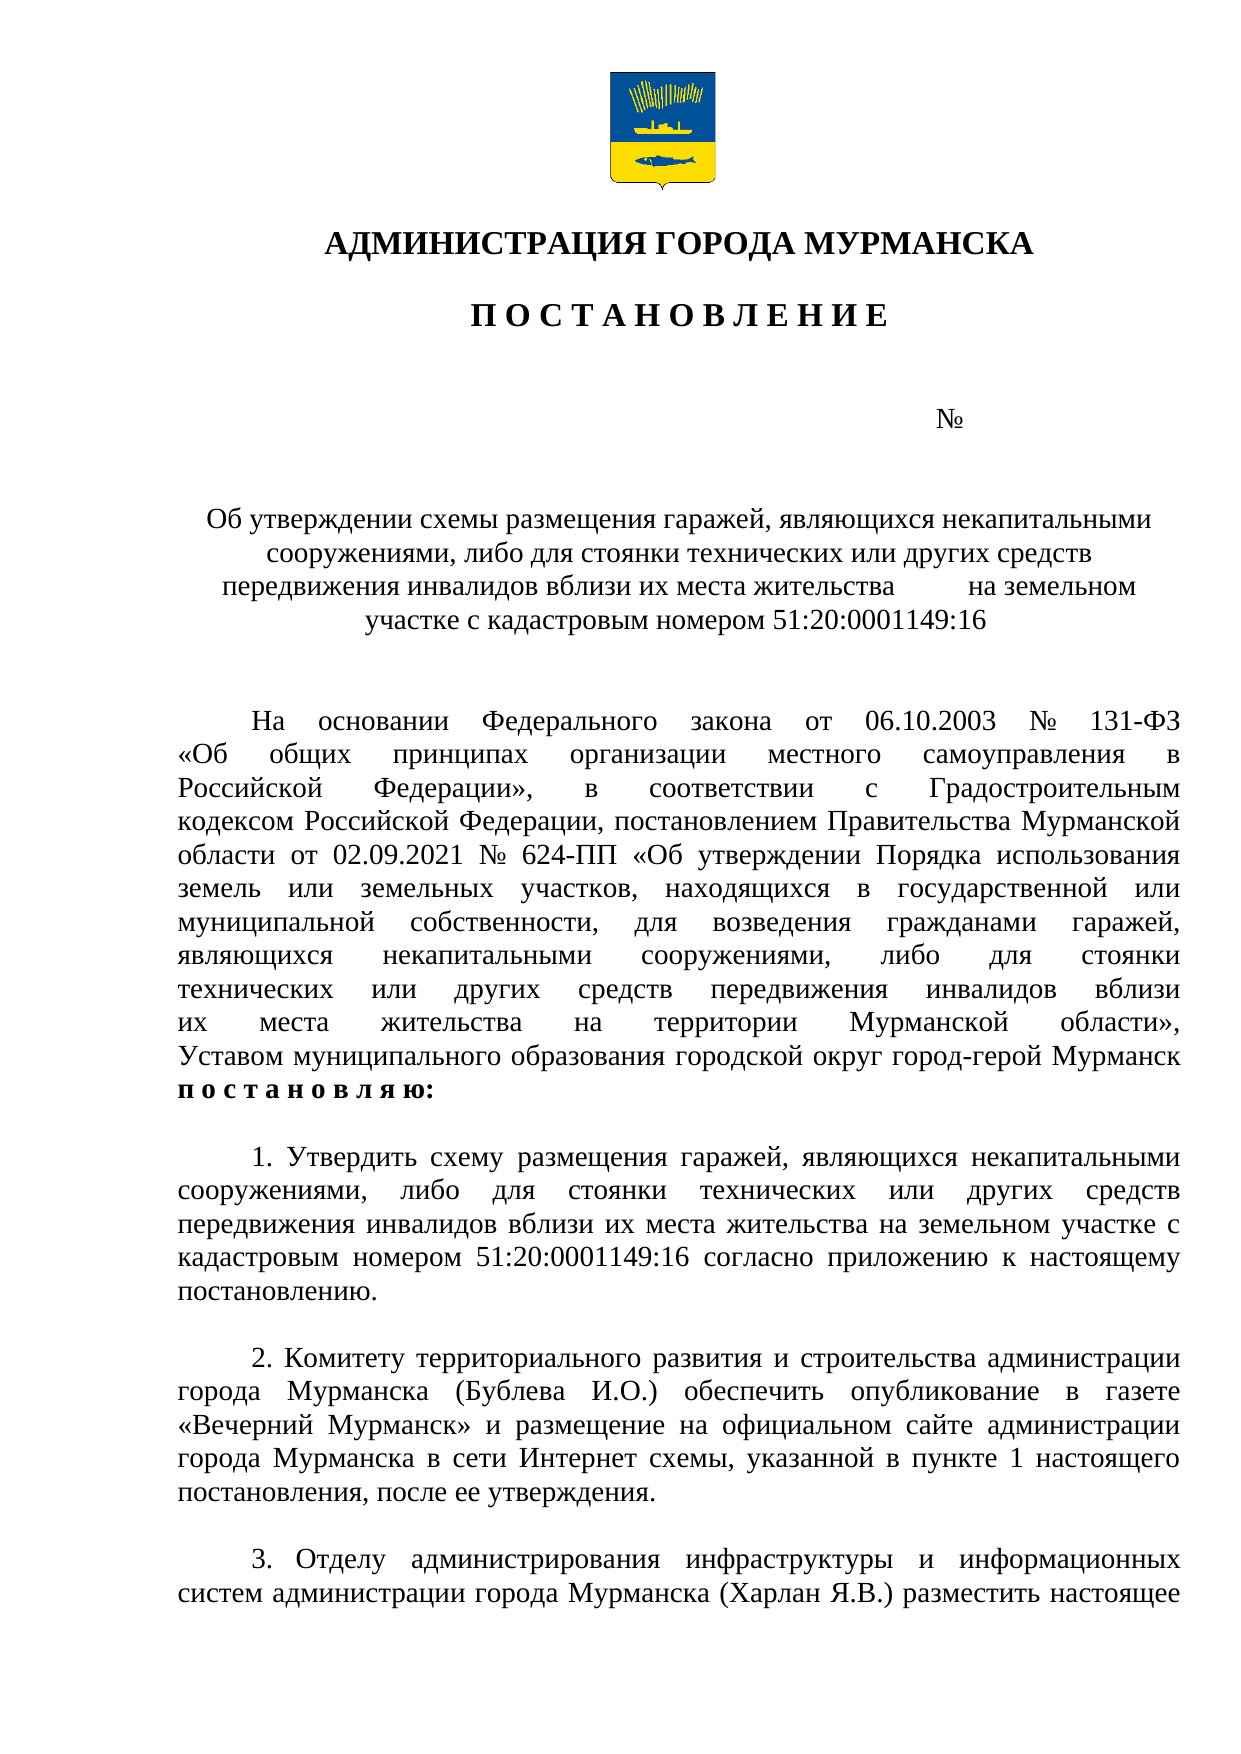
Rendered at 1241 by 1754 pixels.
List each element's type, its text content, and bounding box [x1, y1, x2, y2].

picture [610, 72, 716, 190]
text 2. Комитету территориального развития и строительства администрации города Мурманска (Бублева И.О.) обеспечить опубликование в газете «Вечерний Мурманск» и размещение на официальном сайте администрации города Мурманска в сети Интернет схемы, указанной в пункте 1 настоящего постановления, после ее утверждения. [177, 1340, 1181, 1508]
text АДМИНИСТРАЦИЯ ГОРОДА МУРМАНСКА [177, 223, 1181, 262]
text № [177, 401, 1181, 434]
text П О С Т А Н О В Л Е Н И Е [177, 295, 1181, 334]
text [177, 1541, 1181, 1608]
text На основании Федерального закона от 06.10.2003 № 131-ФЗ «Об общих принципах организации местного самоуправления в Российской Федерации», в соответствии с Градостроительным кодексом Российской Федерации, постановлением Правительства Мурманской области от 02.09.2021 № 624-ПП «Об утверждении Порядка использования земель или земельных участков, находящихся в государственной или муниципальной собственности, для возведения гражданами гаражей, являющихся некапитальными сооружениями, либо для стоянки технических или других средств передвижения инвалидов вблизи их места жительства на территории Мурманской области», Уставом муниципального образования городской округ город-герой Мурманск п о с т а н о в л я ю: [177, 703, 1181, 1105]
text 1. Утвердить схему размещения гаражей, являющихся некапитальными сооружениями, либо для стоянки технических или других средств передвижения инвалидов вблизи их места жительства на земельном участке с кадастровым номером 51:20:0001149:16 согласно приложению к настоящему постановлению. [177, 1139, 1181, 1306]
